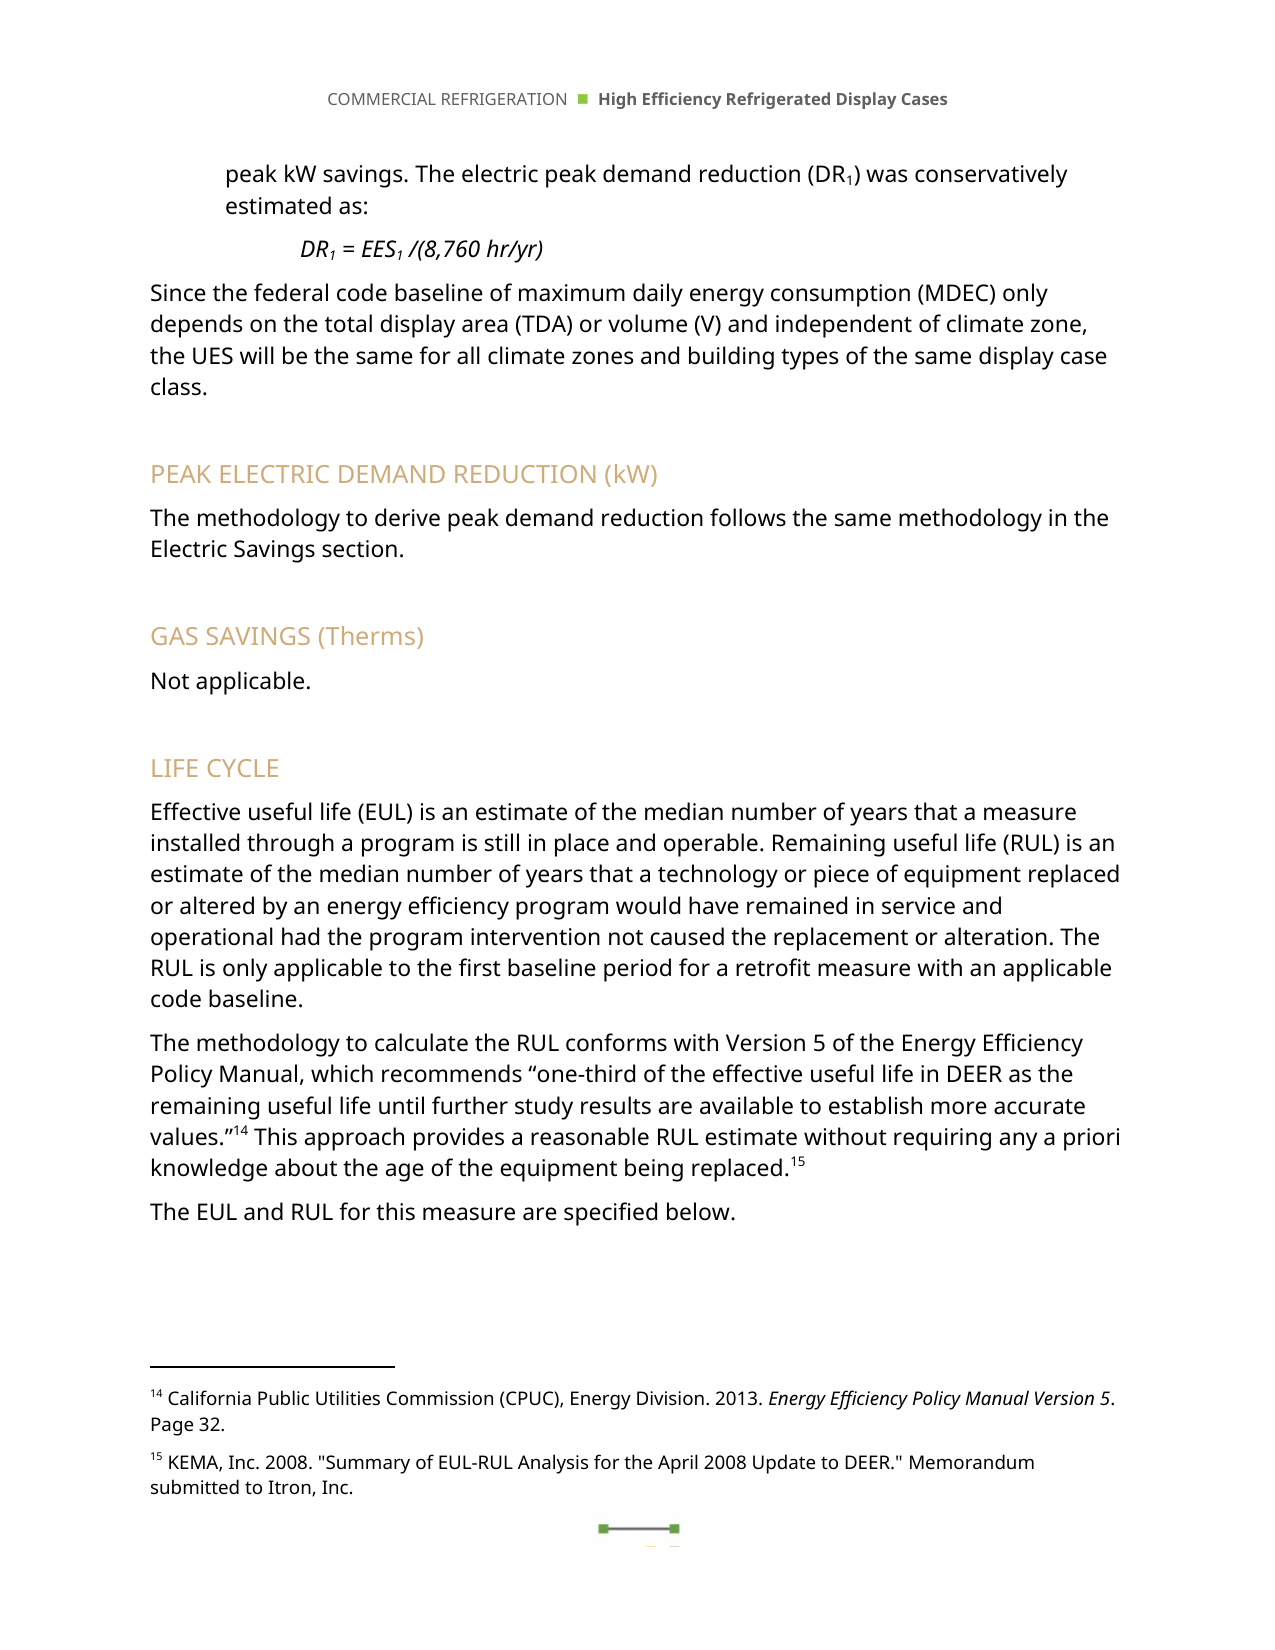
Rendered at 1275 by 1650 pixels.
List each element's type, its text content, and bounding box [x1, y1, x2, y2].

text Not applicable. [150, 664, 1125, 696]
text Since the federal code baseline of maximum daily energy consumption (MDEC) only depends on the total display area (TDA) or volume (V) and independent of climate zone, the UES will be the same for all climate zones and building types of the same display case class. [150, 277, 1125, 402]
subtitle Peak Electric Demand Reduction (kW) [150, 458, 1125, 489]
text The methodology to calculate the RUL conforms with Version 5 of the Energy Efficiency Policy Manual, which recommends “one-third of the effective useful life in DEER as the remaining useful life until further study results are available to establish more accurate values.” This approach provides a reasonable RUL estimate without requiring any a priori knowledge about the age of the equipment being replaced. [150, 1027, 1125, 1183]
subtitle Gas Savings (Therms) [150, 621, 1125, 652]
text DR1 = EES1 /(8,760 hr/yr) [300, 233, 1125, 264]
text Effective useful life (EUL) is an estimate of the median number of years that a measure installed through a program is still in place and operable. Remaining useful life (RUL) is an estimate of the median number of years that a technology or piece of equipment replaced or altered by an energy efficiency program would have remained in service and operational had the program intervention not caused the replacement or alteration. The RUL is only applicable to the first baseline period for a retrofit measure with an applicable code baseline. [150, 796, 1125, 1014]
picture [589, 1512, 684, 1547]
text The methodology to derive peak demand reduction follows the same methodology in the Electric Savings section. [150, 502, 1125, 564]
text The EUL and RUL for this measure are specified below. [150, 1196, 1125, 1227]
subtitle Life Cycle [150, 752, 1125, 783]
